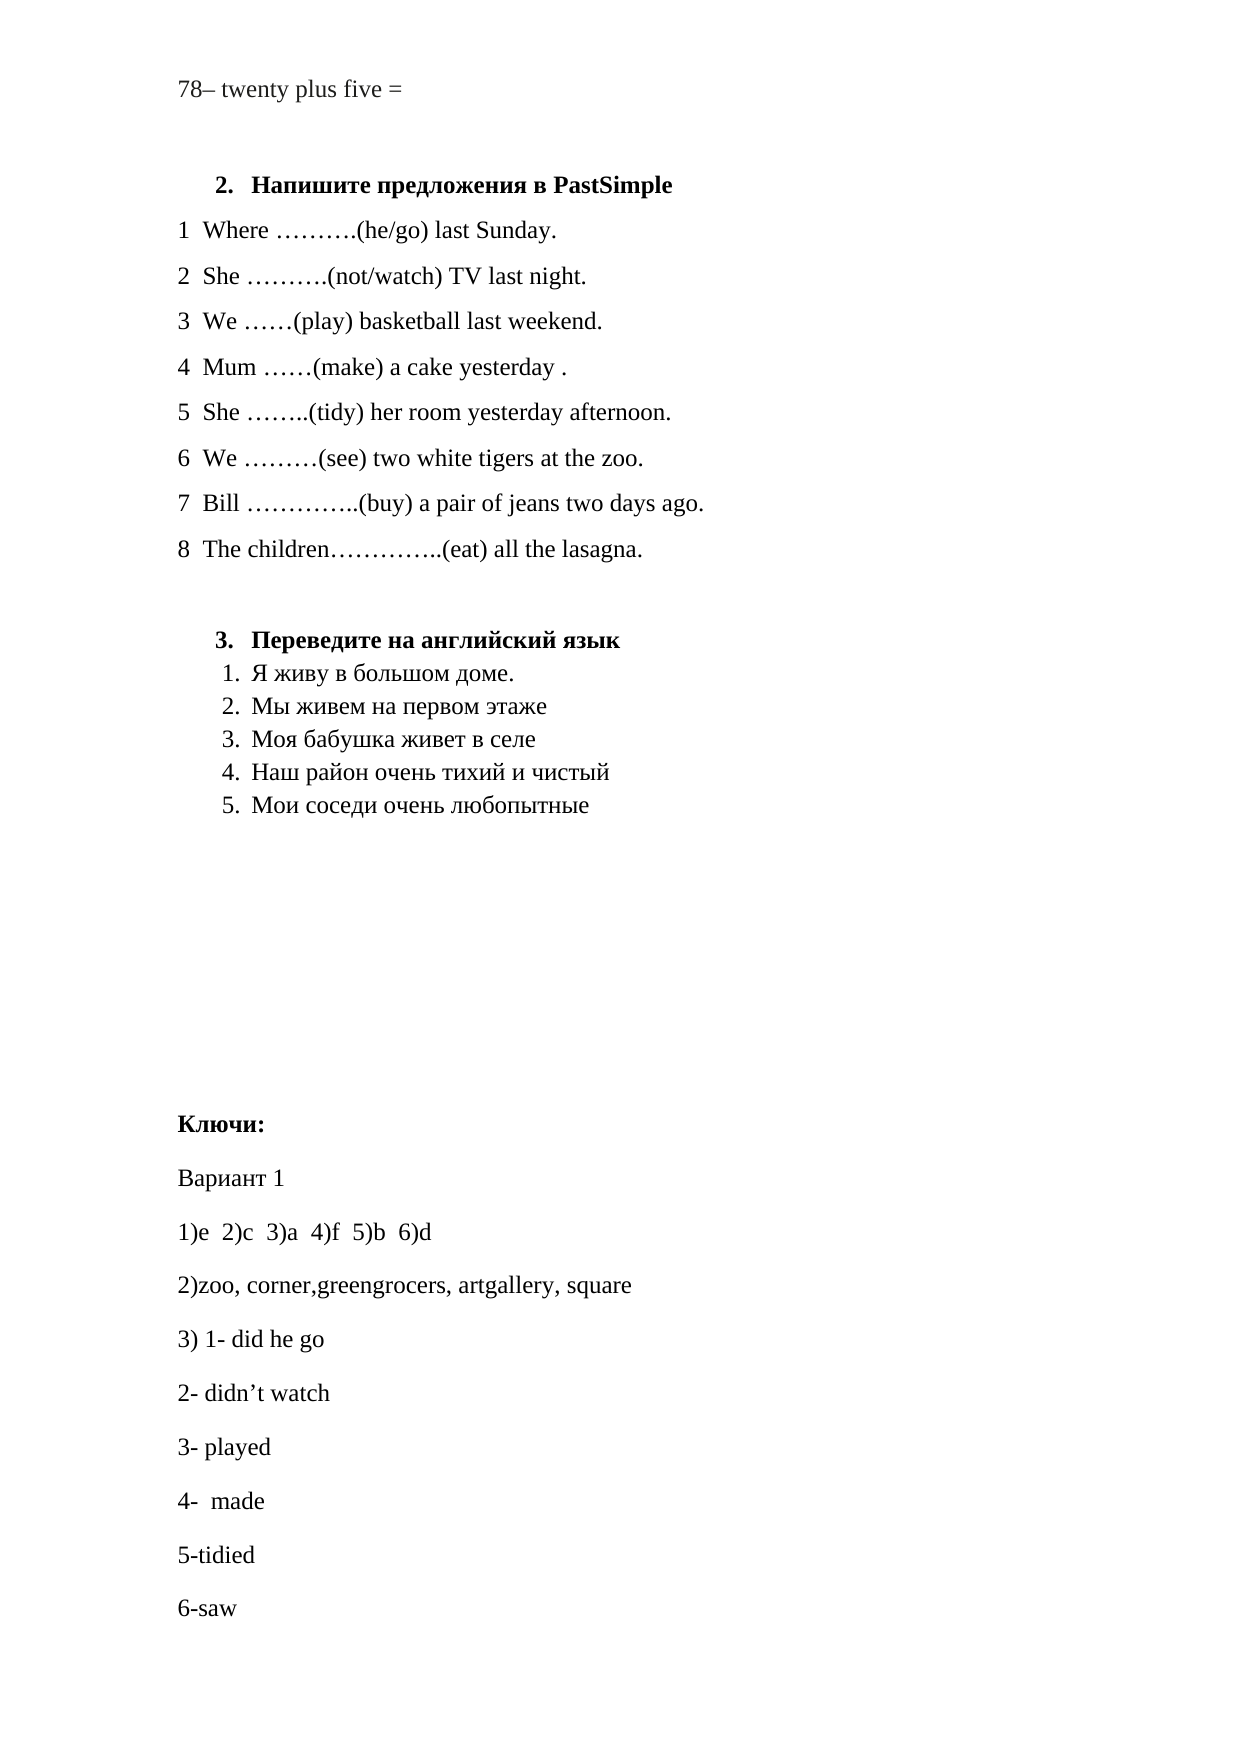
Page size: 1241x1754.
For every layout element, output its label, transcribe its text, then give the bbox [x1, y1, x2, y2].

text 6-saw [177, 1593, 1152, 1622]
text 8 The children…………..(eat) all the lasagna. [177, 534, 1152, 563]
text 1 Where ……….(he/go) last Sunday. [177, 215, 1152, 244]
text 6 We ………(see) two white tigers at the zoo. [177, 443, 1152, 472]
list Я живу в большом доме. [222, 658, 1152, 687]
text 1)e 2)c 3)a 4)f 5)b 6)d [177, 1217, 1152, 1245]
text 4 Mum ……(make) a cake yesterday . [177, 352, 1152, 381]
list Наш район очень тихий и чистый [222, 757, 1152, 786]
list Напишите предложения в PastSimple [215, 170, 1152, 199]
text 3- played [177, 1432, 1152, 1461]
text 2 She ……….(not/watch) TV last night. [177, 261, 1152, 290]
text 3) 1- did he go [177, 1324, 1152, 1353]
text 5-tidied [177, 1540, 1152, 1568]
text 78– twenty plus five = [177, 74, 1152, 103]
list Моя бабушка живет в селе [222, 724, 1152, 753]
text 7 Bill …………..(buy) a pair of jeans two days ago. [177, 488, 1152, 517]
text 2- didn’t watch [177, 1378, 1152, 1407]
list Мои соседи очень любопытные [222, 790, 1152, 819]
text 3 We ……(play) basketball last weekend. [177, 306, 1152, 335]
text 2)zoo, corner,greengrocers, artgallery, square [177, 1270, 1152, 1299]
text Вариант 1 [177, 1163, 1152, 1191]
text 5 She ……..(tidy) her room yesterday afternoon. [177, 397, 1152, 426]
list Переведите на английский язык [215, 625, 1152, 654]
text 4- made [177, 1486, 1152, 1514]
text Ключи: [177, 1109, 1152, 1138]
list Мы живем на первом этаже [222, 691, 1152, 720]
